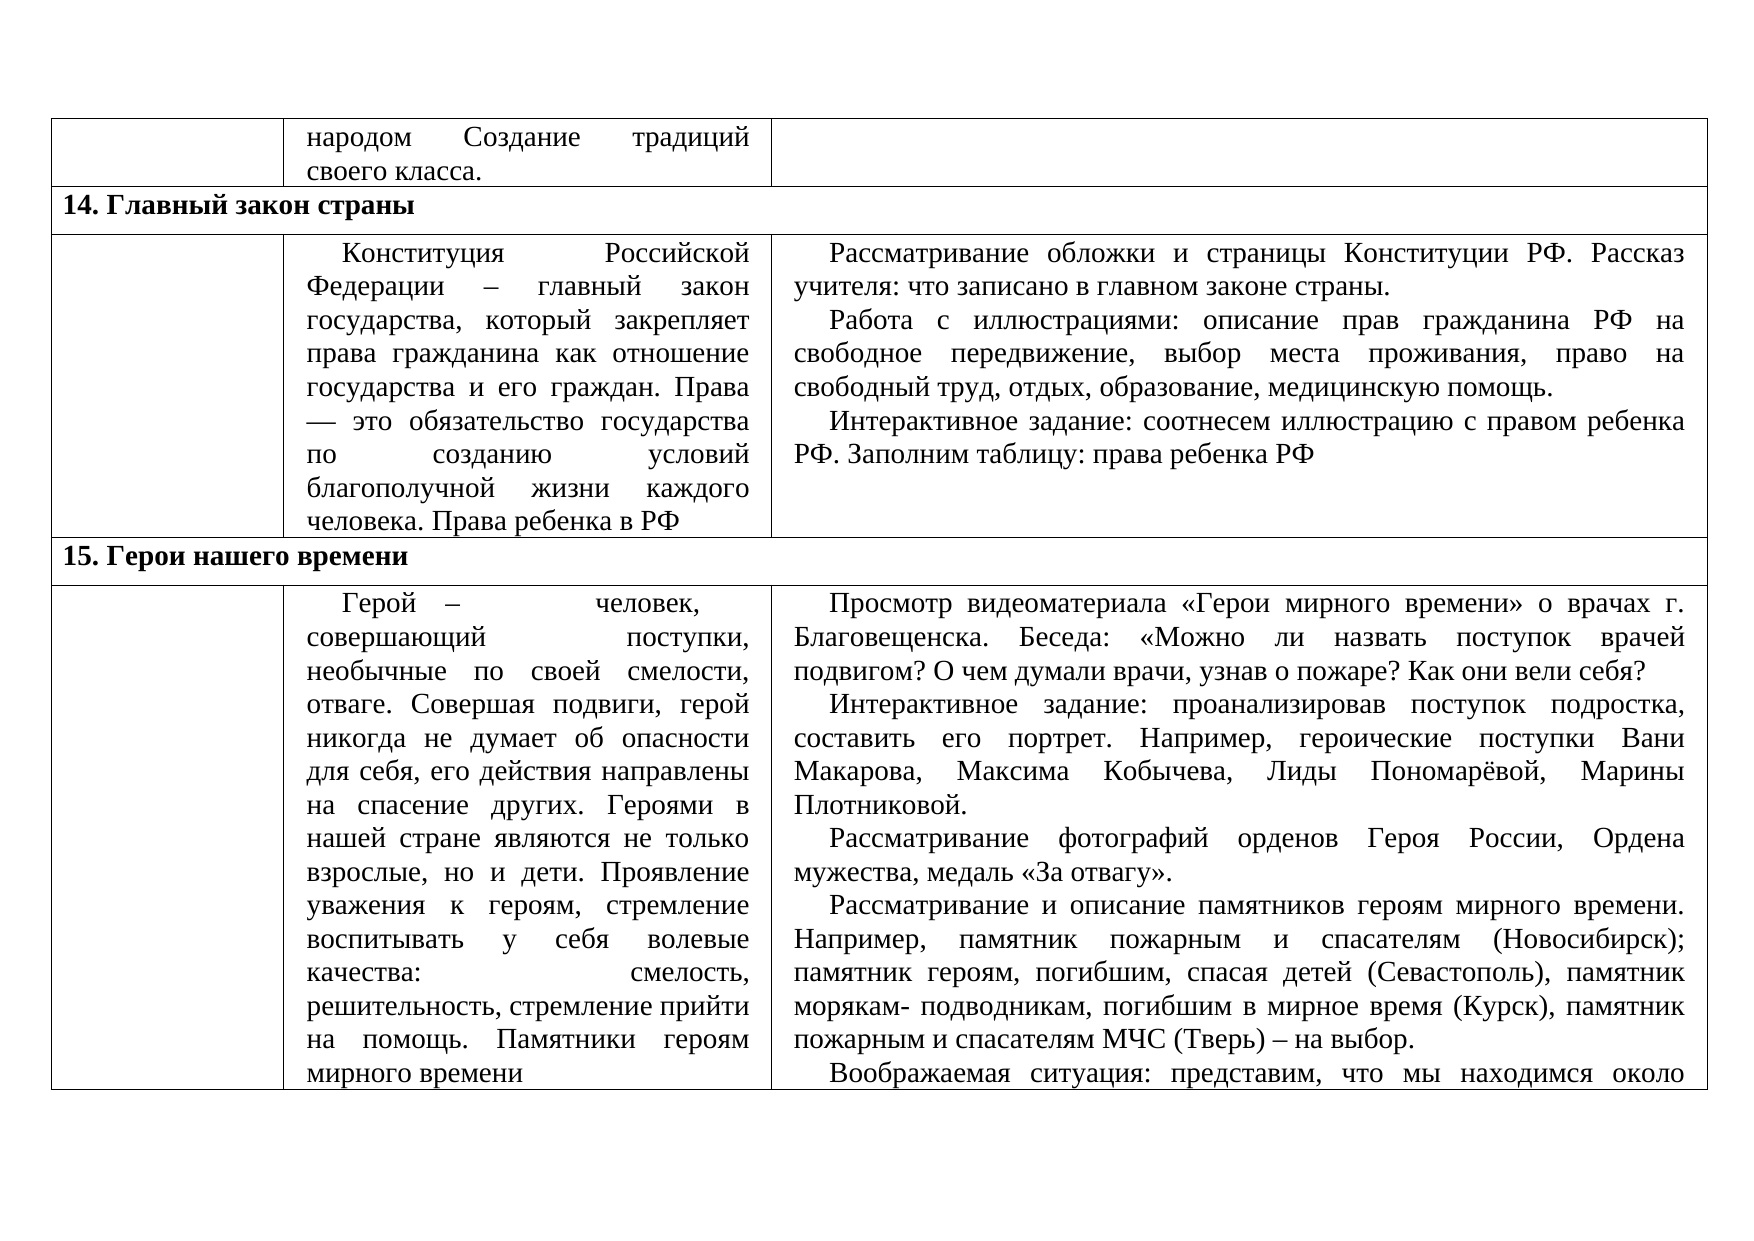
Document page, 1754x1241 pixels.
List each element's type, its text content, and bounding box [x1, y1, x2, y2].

table_cell [52, 119, 283, 186]
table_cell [772, 586, 1707, 1089]
table_cell [52, 586, 283, 1089]
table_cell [284, 119, 771, 186]
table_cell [284, 586, 771, 1089]
table_cell Конституция Российской Федерации – главный закон государства, который закрепляет права гражданина как отношение государства и его граждан. Права — это обязательство государства по созданию условий благополучной жизни каждого человека. Права ребенка в РФ [284, 235, 771, 537]
table_cell 15. Герои нашего времени [52, 538, 1707, 584]
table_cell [772, 119, 1707, 186]
table_cell Рассматривание обложки и страницы Конституции РФ. Рассказ учителя: что записано в главном законе страны. Работа с иллюстрациями: описание прав гражданина РФ на свободное передвижение, выбор места проживания, право на свободный труд, отдых, образование, медицинскую помощь. Интерактивное задание: соотнесем иллюстрацию с правом ребенка РФ. Заполним таблицу: права ребенка РФ [772, 235, 1707, 537]
table_cell 14. Главный закон страны [52, 187, 1707, 234]
table_cell [52, 235, 283, 537]
